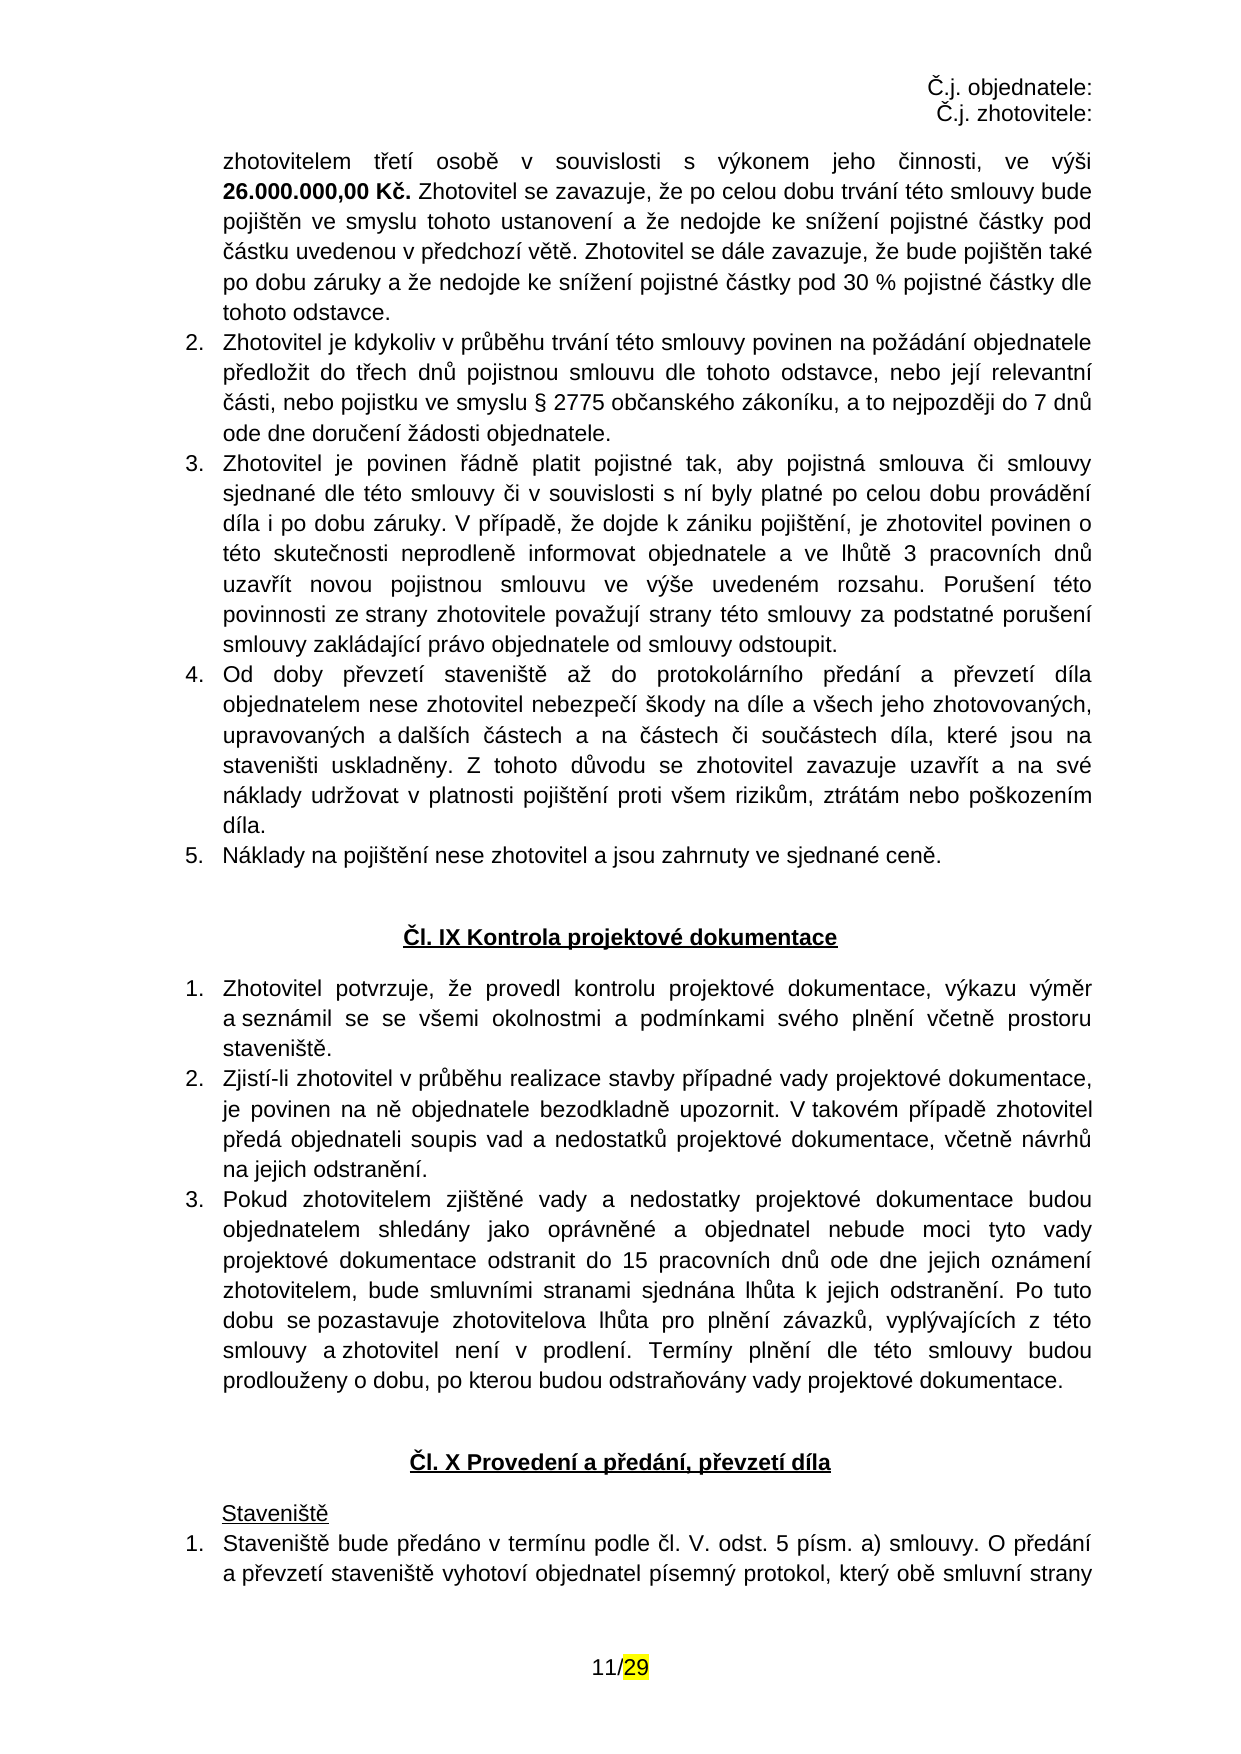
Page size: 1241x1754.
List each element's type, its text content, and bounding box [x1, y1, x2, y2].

list Zhotovitel je povinen řádně platit pojistné tak, aby pojistná smlouva či smlouvy sjednané dle této smlouvy či v souvislosti s ní byly platné po celou dobu provádění díla i po dobu záruky. V případě, že dojde k zániku pojištění, je zhotovitel povinen o této skutečnosti neprodleně informovat objednatele a ve lhůtě 3 pracovních dnů uzavřít novou pojistnou smlouvu ve výše uvedeném rozsahu. Porušení této povinnosti ze strany zhotovitele považují strany této smlouvy za podstatné porušení smlouvy zakládající právo objednatele od smlouvy odstoupit. [185, 450, 1093, 657]
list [185, 1530, 1093, 1586]
text Čl. X Provedení a předání, převzetí díla [148, 1449, 1093, 1475]
text Staveniště [148, 1500, 1093, 1526]
text Čl. IX Kontrola projektové dokumentace [148, 924, 1093, 950]
list Od doby převzetí staveniště až do protokolárního předání a převzetí díla objednatelem nese zhotovitel nebezpečí škody na díle a všech jeho zhotovovaných, upravovaných a dalších částech a na částech či součástech díla, které jsou na staveništi uskladněny. Z tohoto důvodu se zhotovitel zavazuje uzavřít a na své náklady udržovat v platnosti pojištění proti všem rizikům, ztrátám nebo poškozením díla. [185, 661, 1093, 838]
list Pokud zhotovitelem zjištěné vady a nedostatky projektové dokumentace budou objednatelem shledány jako oprávněné a objednatel nebude moci tyto vady projektové dokumentace odstranit do 15 pracovních dnů ode dne jejich oznámení zhotovitelem, bude smluvními stranami sjednána lhůta k jejich odstranění. Po tuto dobu se pozastavuje zhotovitelova lhůta pro plnění závazků, vyplývajících z této smlouvy a zhotovitel není v prodlení. Termíny plnění dle této smlouvy budou prodlouženy o dobu, po kterou budou odstraňovány vady projektové dokumentace. [185, 1186, 1093, 1394]
list Náklady na pojištění nese zhotovitel a jsou zahrnuty ve sjednané ceně. [185, 842, 1093, 869]
list Zhotovitel je kdykoliv v průběhu trvání této smlouvy povinen na požádání objednatele předložit do třech dnů pojistnou smlouvu dle tohoto odstavce, nebo její relevantní části, nebo pojistku ve smyslu § 2775 občanského zákoníku, a to nejpozději do 7 dnů ode dne doručení žádosti objednatele. [185, 329, 1093, 446]
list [185, 148, 1093, 325]
list Zjistí-li zhotovitel v průběhu realizace stavby případné vady projektové dokumentace, je povinen na ně objednatele bezodkladně upozornit. V takovém případě zhotovitel předá objednateli soupis vad a nedostatků projektové dokumentace, včetně návrhů na jejich odstranění. [185, 1065, 1093, 1182]
list Zhotovitel potvrzuje, že provedl kontrolu projektové dokumentace, výkazu výměr a seznámil se se všemi okolnostmi a podmínkami svého plnění včetně prostoru staveniště. [185, 975, 1093, 1061]
